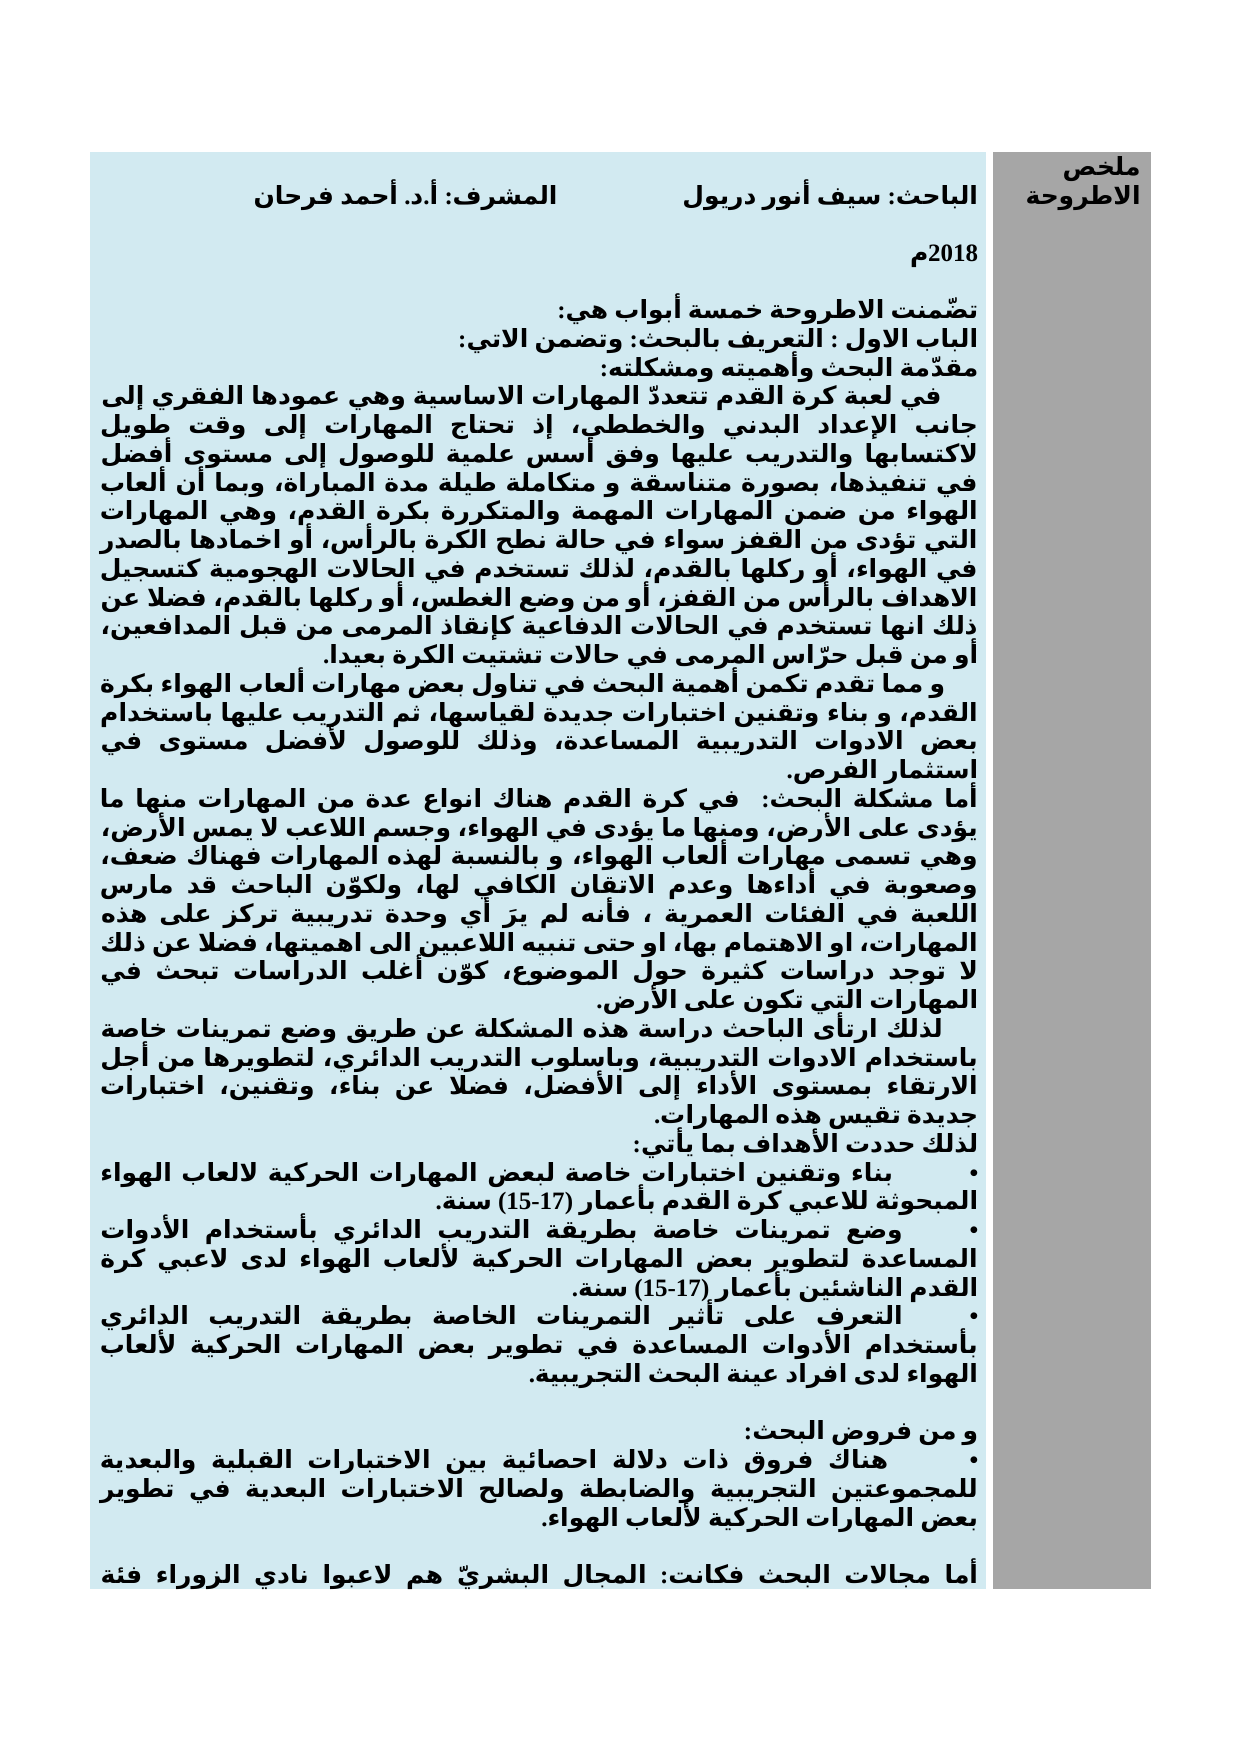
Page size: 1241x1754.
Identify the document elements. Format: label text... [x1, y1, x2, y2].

table_cell ملخص الاطروحة [993, 152, 1151, 1589]
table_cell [90, 152, 986, 1589]
